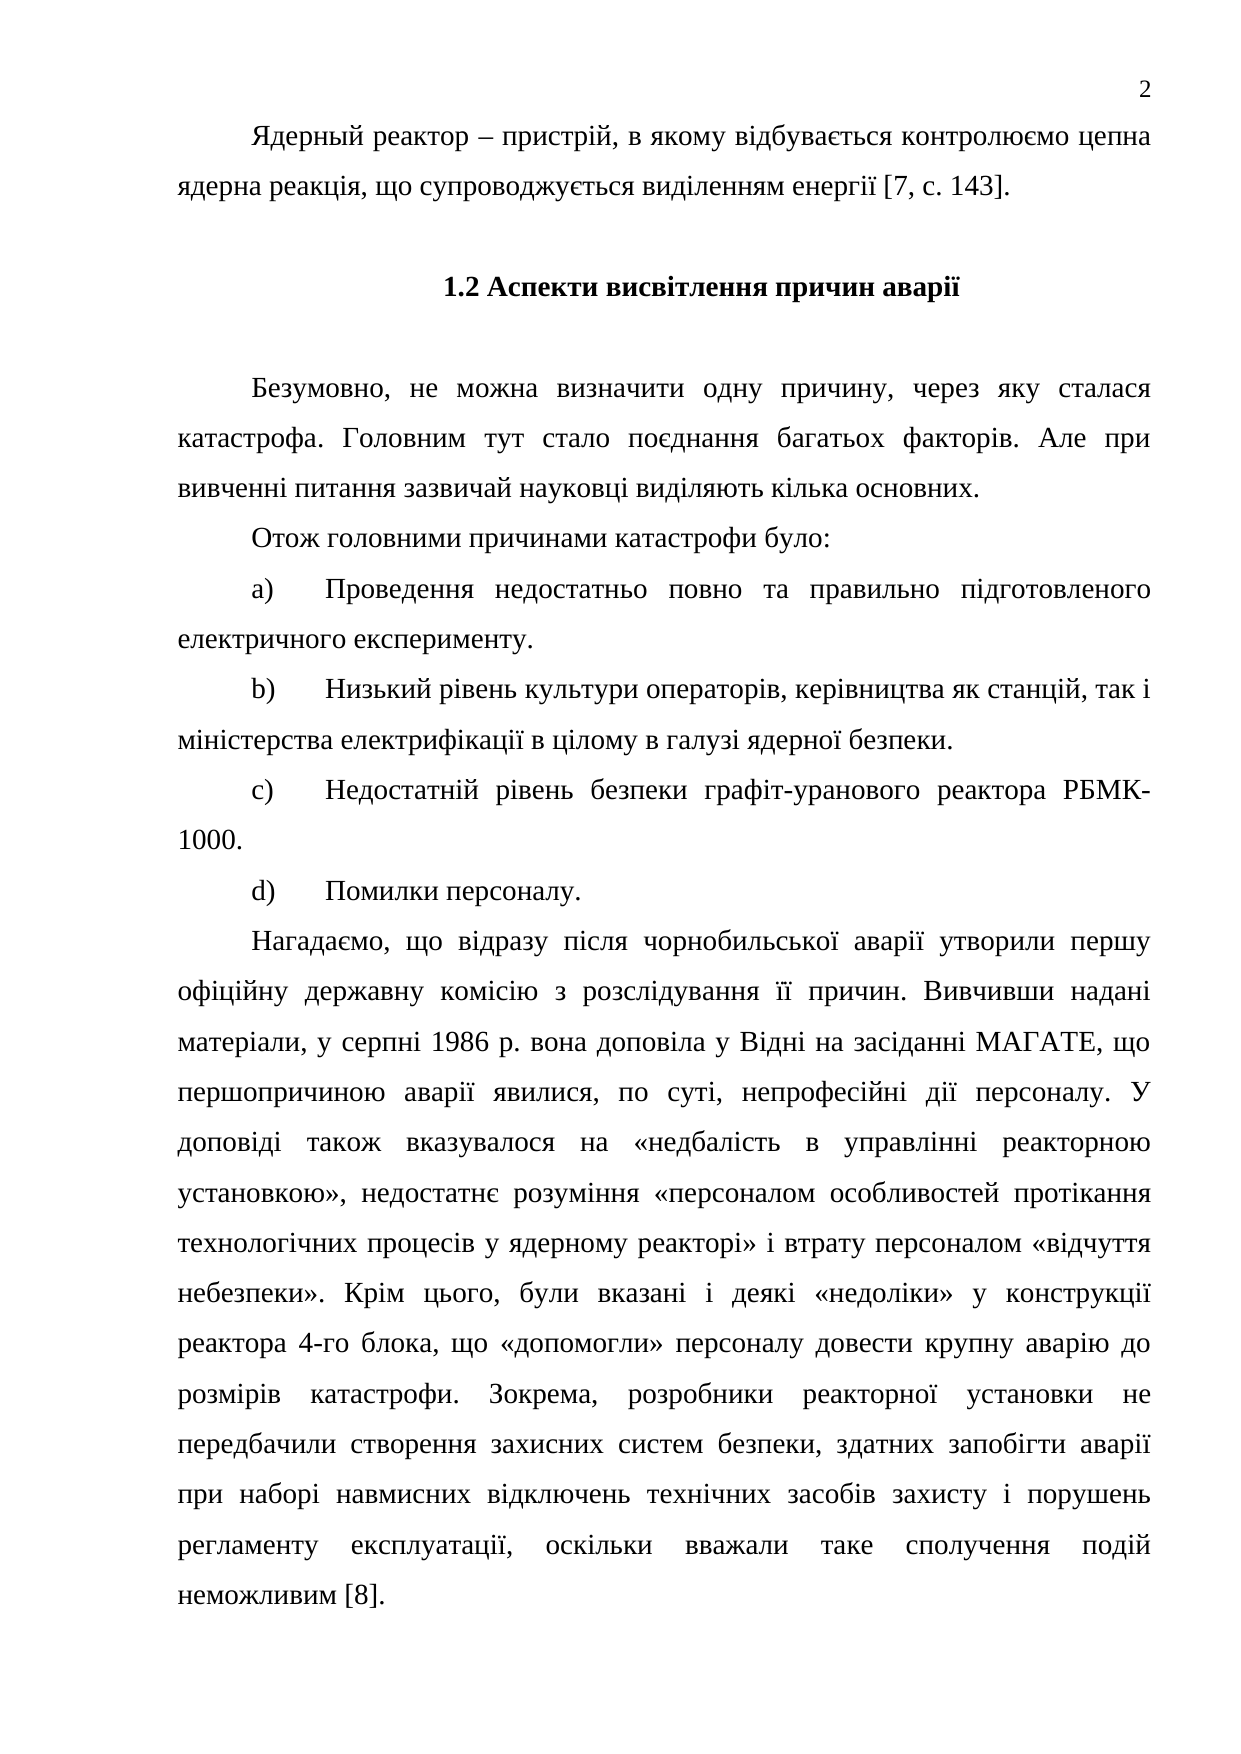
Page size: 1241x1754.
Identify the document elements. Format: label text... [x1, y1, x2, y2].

list Помилки персоналу. [177, 873, 1152, 906]
text Безумовно, не можна визначити одну причину, через яку сталася катастрофа. Головним тут стало поєднання багатьох факторів. Але при вивченні питання зазвичай науковці виділяють кілька основних. [177, 370, 1152, 504]
list Низький рівень культури операторів, керівництва як станцій, так і міністерства електрифікації в цілому в галузі ядерної безпеки. [177, 672, 1152, 755]
list Недостатній рівень безпеки графіт-уранового реактора РБМК-1000. [177, 772, 1152, 856]
text 1.2 Аспекти висвітлення причин аварії [177, 269, 1152, 303]
text Ядерный реактор – пристрій, в якому відбувається контролюємо цепна ядерна реакція, що супроводжується виділенням енергії [7, с. 143]. [177, 118, 1152, 202]
text Отож головними причинами катастрофи було: [177, 521, 1152, 554]
text Нагадаємо, що відразу після чорнобильської аварії утворили першу офіційну державну комісію з розслідування її причин. Вивчивши надані матеріали, у серпні 1986 р. вона доповіла у Відні на засіданні МАГАТЕ, що першопричиною аварії явилися, по суті, непрофесійні дії персоналу. У доповіді також вказувалося на «недбалість в управлінні реакторною установкою», недостатнє розуміння «персоналом особливостей протікання технологічних процесів у ядерному реакторі» і втрату персоналом «відчуття небезпеки». Крім цього, були вказані і деякі «недоліки» у конструкції реактора 4-го блока, що «допомогли» персоналу довести крупну аварію до розмірів катастрофи. Зокрема, розробники реакторної установки не передбачили створення захисних систем безпеки, здатних запобігти аварії при наборі навмисних відключень технічних засобів захисту і порушень регламенту експлуатації, оскільки вважали таке сполучення подій неможливим [8]. [177, 923, 1152, 1611]
list Проведення недостатньо повно та правильно підготовленого електричного експерименту. [177, 571, 1152, 655]
